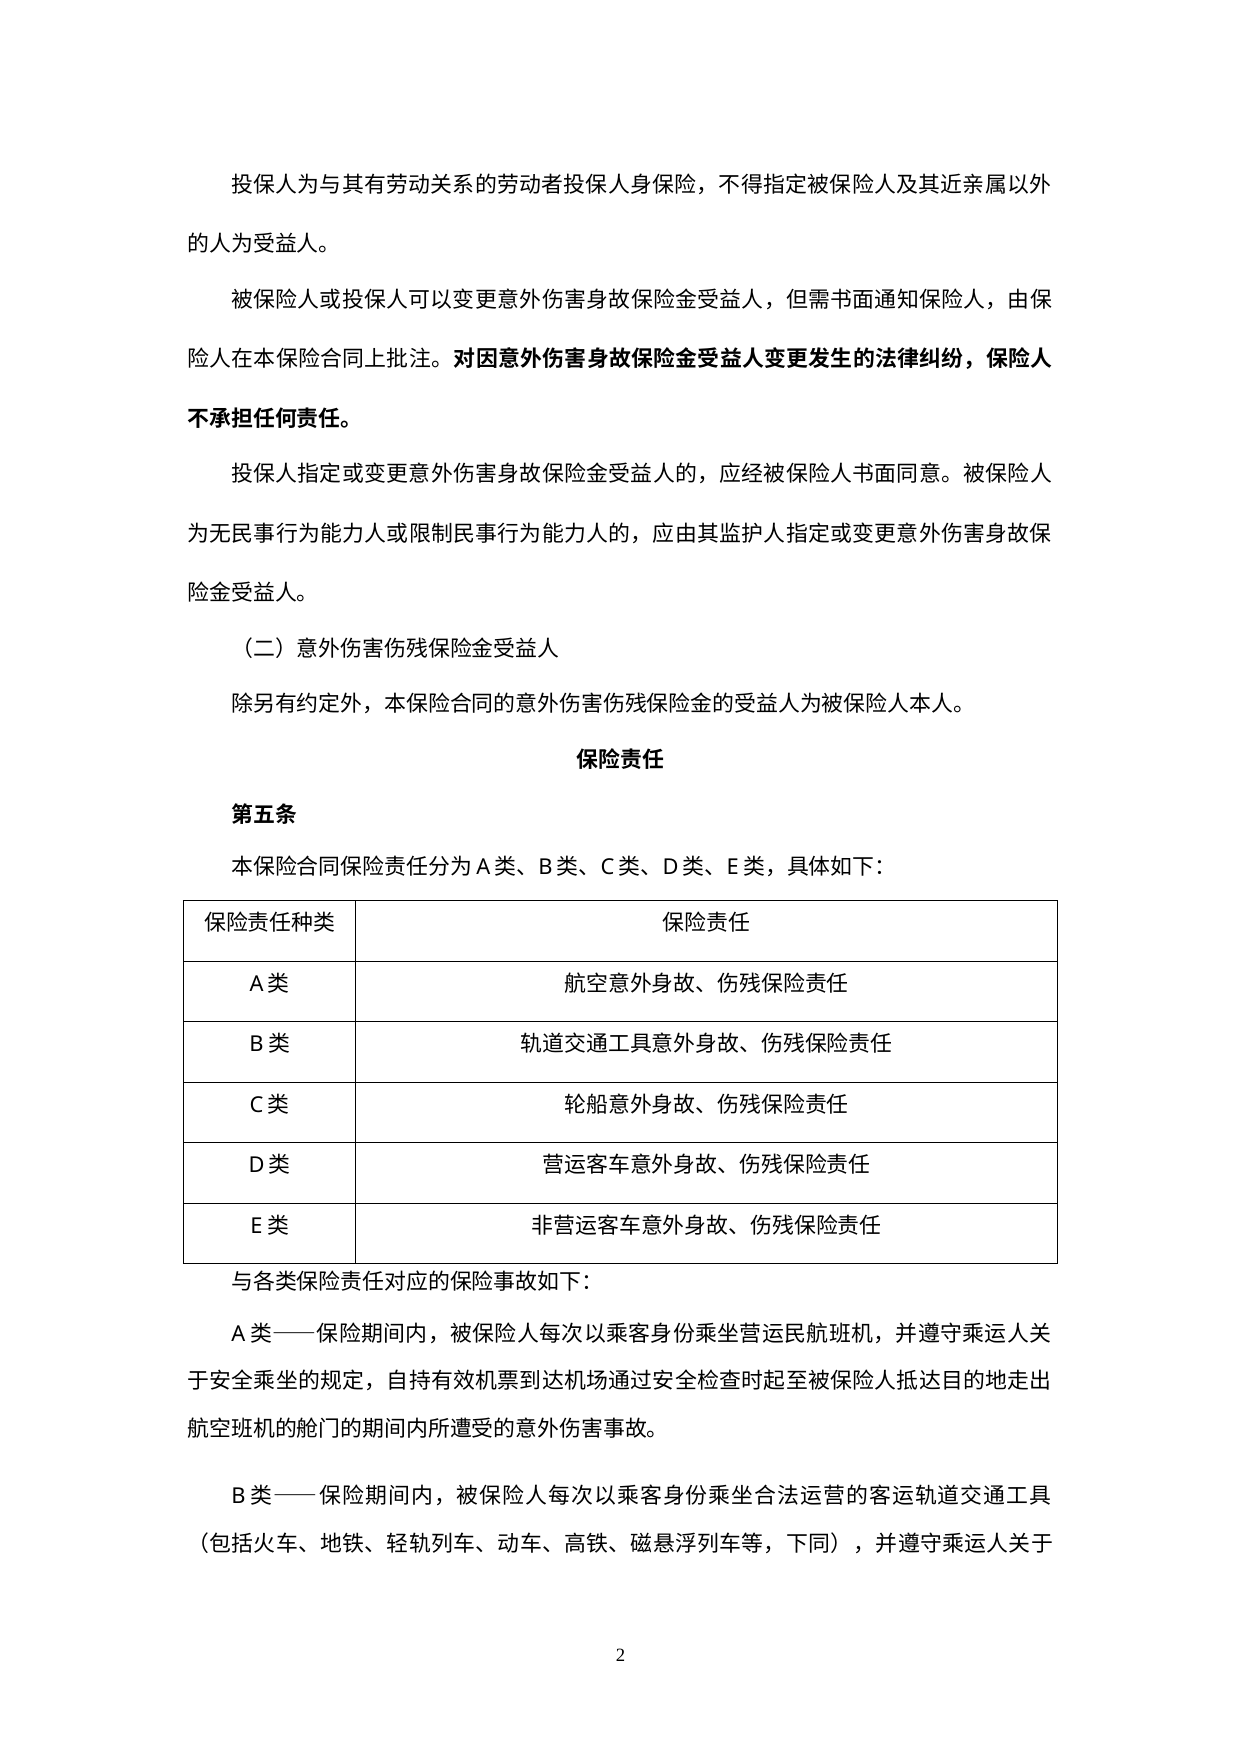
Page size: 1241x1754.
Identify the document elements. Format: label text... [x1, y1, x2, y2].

table_cell C类 [184, 1083, 355, 1142]
table_cell 营运客车意外身故、伤残保险责任 [356, 1143, 1057, 1203]
text 投保人指定或变更意外伤害身故保险金受益人的，应经被保险人书面同意。被保险人为无民事行为能力人或限制民事行为能力人的，应由其监护人指定或变更意外伤害身故保险金受益人。 [187, 452, 1053, 611]
text A类——保险期间内，被保险人每次以乘客身份乘坐营运民航班机，并遵守乘运人关于安全乘坐的规定，自持有效机票到达机场通过安全检查时起至被保险人抵达目的地走出航空班机的舱门的期间内所遭受的意外伤害事故。 [187, 1316, 1053, 1443]
text 与各类保险责任对应的保险事故如下： [187, 1264, 1053, 1296]
text 被保险人或投保人可以变更意外伤害身故保险金受益人，但需书面通知保险人，由保险人在本保险合同上批注。对因意外伤害身故保险金受益人变更发生的法律纠纷，保险人不承担任何责任。 [187, 278, 1053, 436]
table_cell 非营运客车意外身故、伤残保险责任 [356, 1204, 1057, 1263]
text 本保险合同保险责任分为A类、B类、C类、D类、E类，具体如下： [187, 849, 1053, 880]
table_cell D类 [184, 1143, 355, 1203]
table_cell B类 [184, 1022, 355, 1082]
table_cell 轮船意外身故、伤残保险责任 [356, 1083, 1057, 1142]
table_cell 航空意外身故、伤残保险责任 [356, 962, 1057, 1021]
text 除另有约定外，本保险合同的意外伤害伤残保险金的受益人为被保险人本人。 [187, 682, 1053, 722]
text 保险责任 [187, 738, 1053, 777]
table_cell 轨道交通工具意外身故、伤残保险责任 [356, 1022, 1057, 1082]
text （二）意外伤害伤残保险金受益人 [187, 627, 1053, 666]
text 第五条 [187, 793, 1053, 833]
table_cell E类 [184, 1204, 355, 1263]
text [187, 1478, 1053, 1557]
table_header 保险责任种类 [184, 901, 355, 961]
table_header 保险责任 [356, 901, 1057, 961]
text 投保人为与其有劳动关系的劳动者投保人身保险，不得指定被保险人及其近亲属以外的人为受益人。 [187, 163, 1053, 262]
table_cell A类 [184, 962, 355, 1021]
